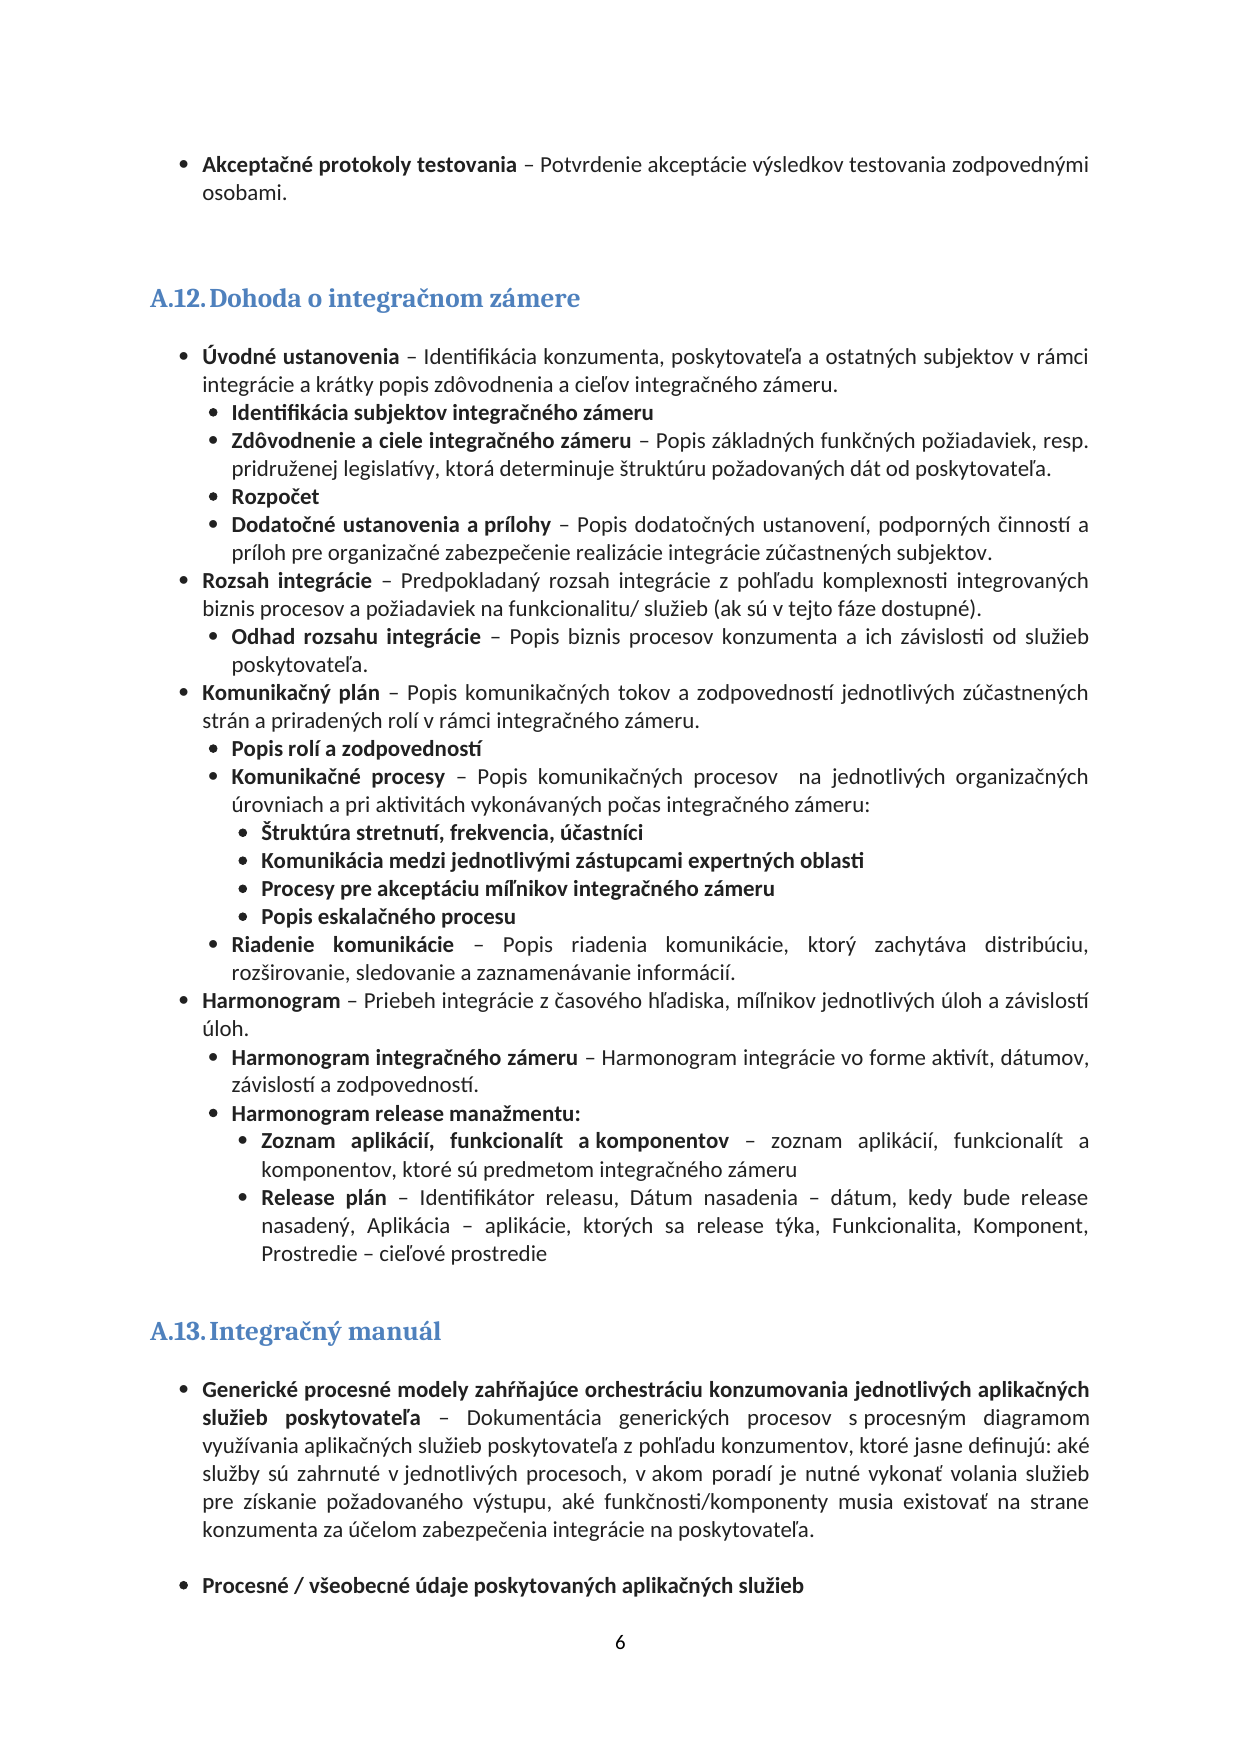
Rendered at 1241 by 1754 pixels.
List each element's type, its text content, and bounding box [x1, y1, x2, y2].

list Komunikácia medzi jednotlivými zástupcami expertných oblasti [239, 846, 1090, 874]
list Harmonogram release manažmentu: [209, 1099, 1090, 1127]
list Popis rolí a zodpovedností [209, 734, 1090, 762]
list Akceptačné protokoly testovania – Potvrdenie akceptácie výsledkov testovania zodpovednými osobami. [179, 150, 1090, 206]
list Zdôvodnenie a ciele integračného zámeru – Popis základných funkčných požiadaviek, resp. pridruženej legislatívy, ktorá determinuje štruktúru požadovaných dát od poskytovateľa. [209, 426, 1090, 482]
list Komunikačné procesy – Popis komunikačných procesov na jednotlivých organizačných úrovniach a pri aktivitách vykonávaných počas integračného zámeru: [209, 762, 1090, 818]
list Zoznam aplikácií, funkcionalít a komponentov – zoznam aplikácií, funkcionalít a komponentov, ktoré sú predmetom integračného zámeru [239, 1127, 1090, 1183]
list Procesy pre akceptáciu míľnikov integračného zámeru [239, 874, 1090, 902]
list Harmonogram integračného zámeru – Harmonogram integrácie vo forme aktivít, dátumov, závislostí a zodpovedností. [209, 1043, 1090, 1099]
subtitle Dohoda o integračnom zámere [150, 283, 1090, 314]
list Harmonogram – Priebeh integrácie z časového hľadiska, míľnikov jednotlivých úloh a závislostí úloh. [179, 987, 1090, 1043]
list Štruktúra stretnutí, frekvencia, účastníci [239, 818, 1090, 846]
list Rozpočet [209, 482, 1090, 510]
list Release plán – Identifikátor releasu, Dátum nasadenia – dátum, kedy bude release nasadený, Aplikácia – aplikácie, ktorých sa release týka, Funkcionalita, Komponent, Prostredie – cieľové prostredie [239, 1183, 1090, 1267]
list Dodatočné ustanovenia a prílohy – Popis dodatočných ustanovení, podporných činností a príloh pre organizačné zabezpečenie realizácie integrácie zúčastnených subjektov. [209, 510, 1090, 566]
list Procesné / všeobecné údaje poskytovaných aplikačných služieb [179, 1571, 1090, 1599]
list Popis eskalačného procesu [239, 902, 1090, 931]
list Riadenie komunikácie – Popis riadenia komunikácie, ktorý zachytáva distribúciu, rozširovanie, sledovanie a zaznamenávanie informácií. [209, 931, 1090, 987]
list Odhad rozsahu integrácie – Popis biznis procesov konzumenta a ich závislosti od služieb poskytovateľa. [209, 622, 1090, 678]
list Generické procesné modely zahŕňajúce orchestráciu konzumovania jednotlivých aplikačných služieb poskytovateľa – Dokumentácia generických procesov s procesným diagramom využívania aplikačných služieb poskytovateľa z pohľadu konzumentov, ktoré jasne definujú: aké služby sú zahrnuté v jednotlivých procesoch, v akom poradí je nutné vykonať volania služieb pre získanie požadovaného výstupu, aké funkčnosti/komponenty musia existovať na strane konzumenta za účelom zabezpečenia integrácie na poskytovateľa. [179, 1375, 1090, 1543]
list Identifikácia subjektov integračného zámeru [209, 398, 1090, 426]
subtitle Integračný manuál [150, 1316, 1090, 1347]
list Komunikačný plán – Popis komunikačných tokov a zodpovedností jednotlivých zúčastnených strán a priradených rolí v rámci integračného zámeru. [179, 678, 1090, 734]
list Úvodné ustanovenia – Identifikácia konzumenta, poskytovateľa a ostatných subjektov v rámci integrácie a krátky popis zdôvodnenia a cieľov integračného zámeru. [179, 342, 1090, 398]
list Rozsah integrácie – Predpokladaný rozsah integrácie z pohľadu komplexnosti integrovaných biznis procesov a požiadaviek na funkcionalitu/ služieb (ak sú v tejto fáze dostupné). [179, 566, 1090, 622]
